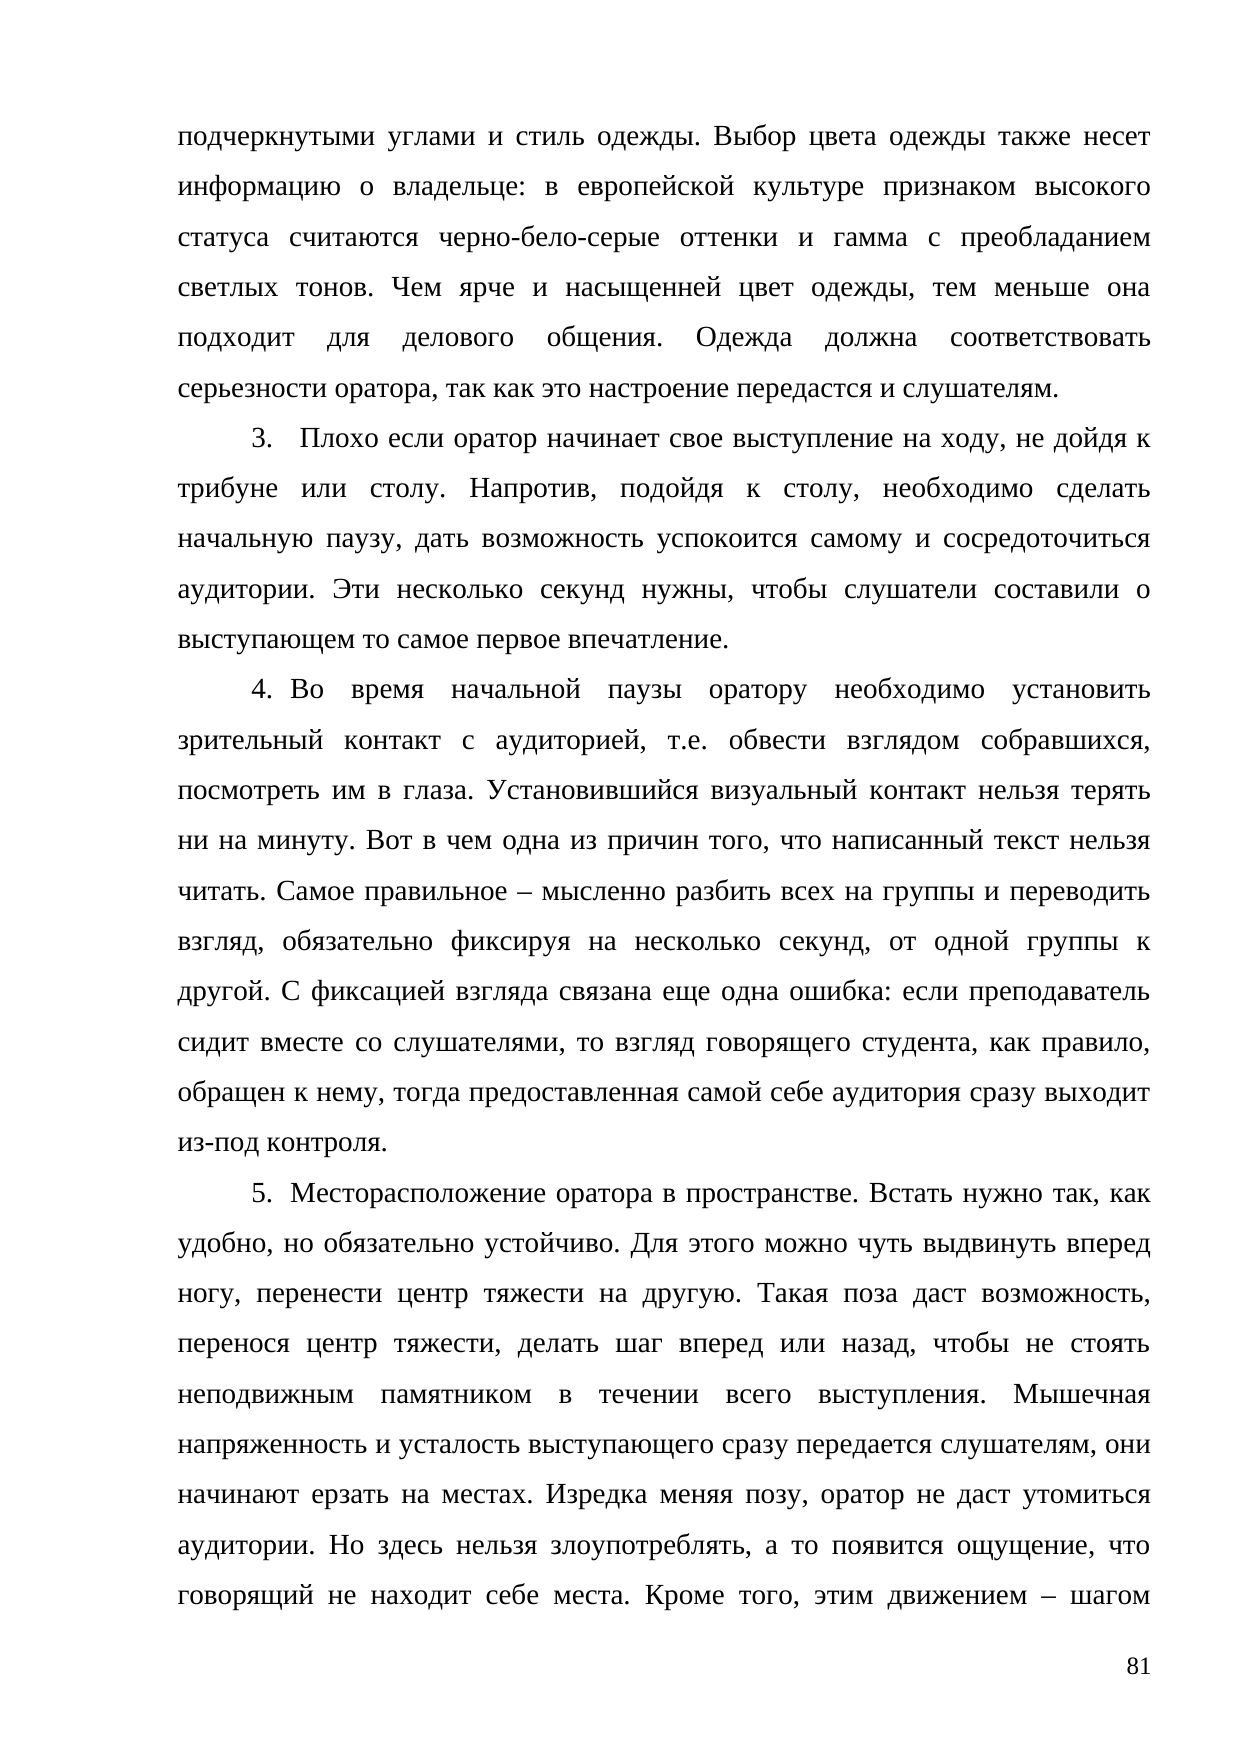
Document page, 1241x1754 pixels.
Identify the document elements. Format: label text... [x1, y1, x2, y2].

list Во время начальной паузы оратору необходимо установить зрительный контакт с аудиторией, т.е. обвести взглядом собравшихся, посмотреть им в глаза. Установившийся визуальный контакт нельзя терять ни на минуту. Вот в чем одна из причин того, что написанный текст нельзя читать. Самое правильное – мысленно разбить всех на группы и переводить взгляд, обязательно фиксируя на несколько секунд, от одной группы к другой. С фиксацией взгляда связана еще одна ошибка: если преподаватель сидит вместе со слушателями, то взгляд говорящего студента, как правило, обращен к нему, тогда предоставленная самой себе аудитория сразу выходит из-под контроля. [177, 672, 1152, 1158]
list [177, 1175, 1152, 1611]
list Плохо если оратор начинает свое выступление на ходу, не дойдя к трибуне или столу. Напротив, подойдя к столу, необходимо сделать начальную паузу, дать возможность успокоится самому и сосредоточиться аудитории. Эти несколько секунд нужны, чтобы слушатели составили о выступающем то самое первое впечатление. [177, 420, 1152, 655]
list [177, 118, 1152, 403]
